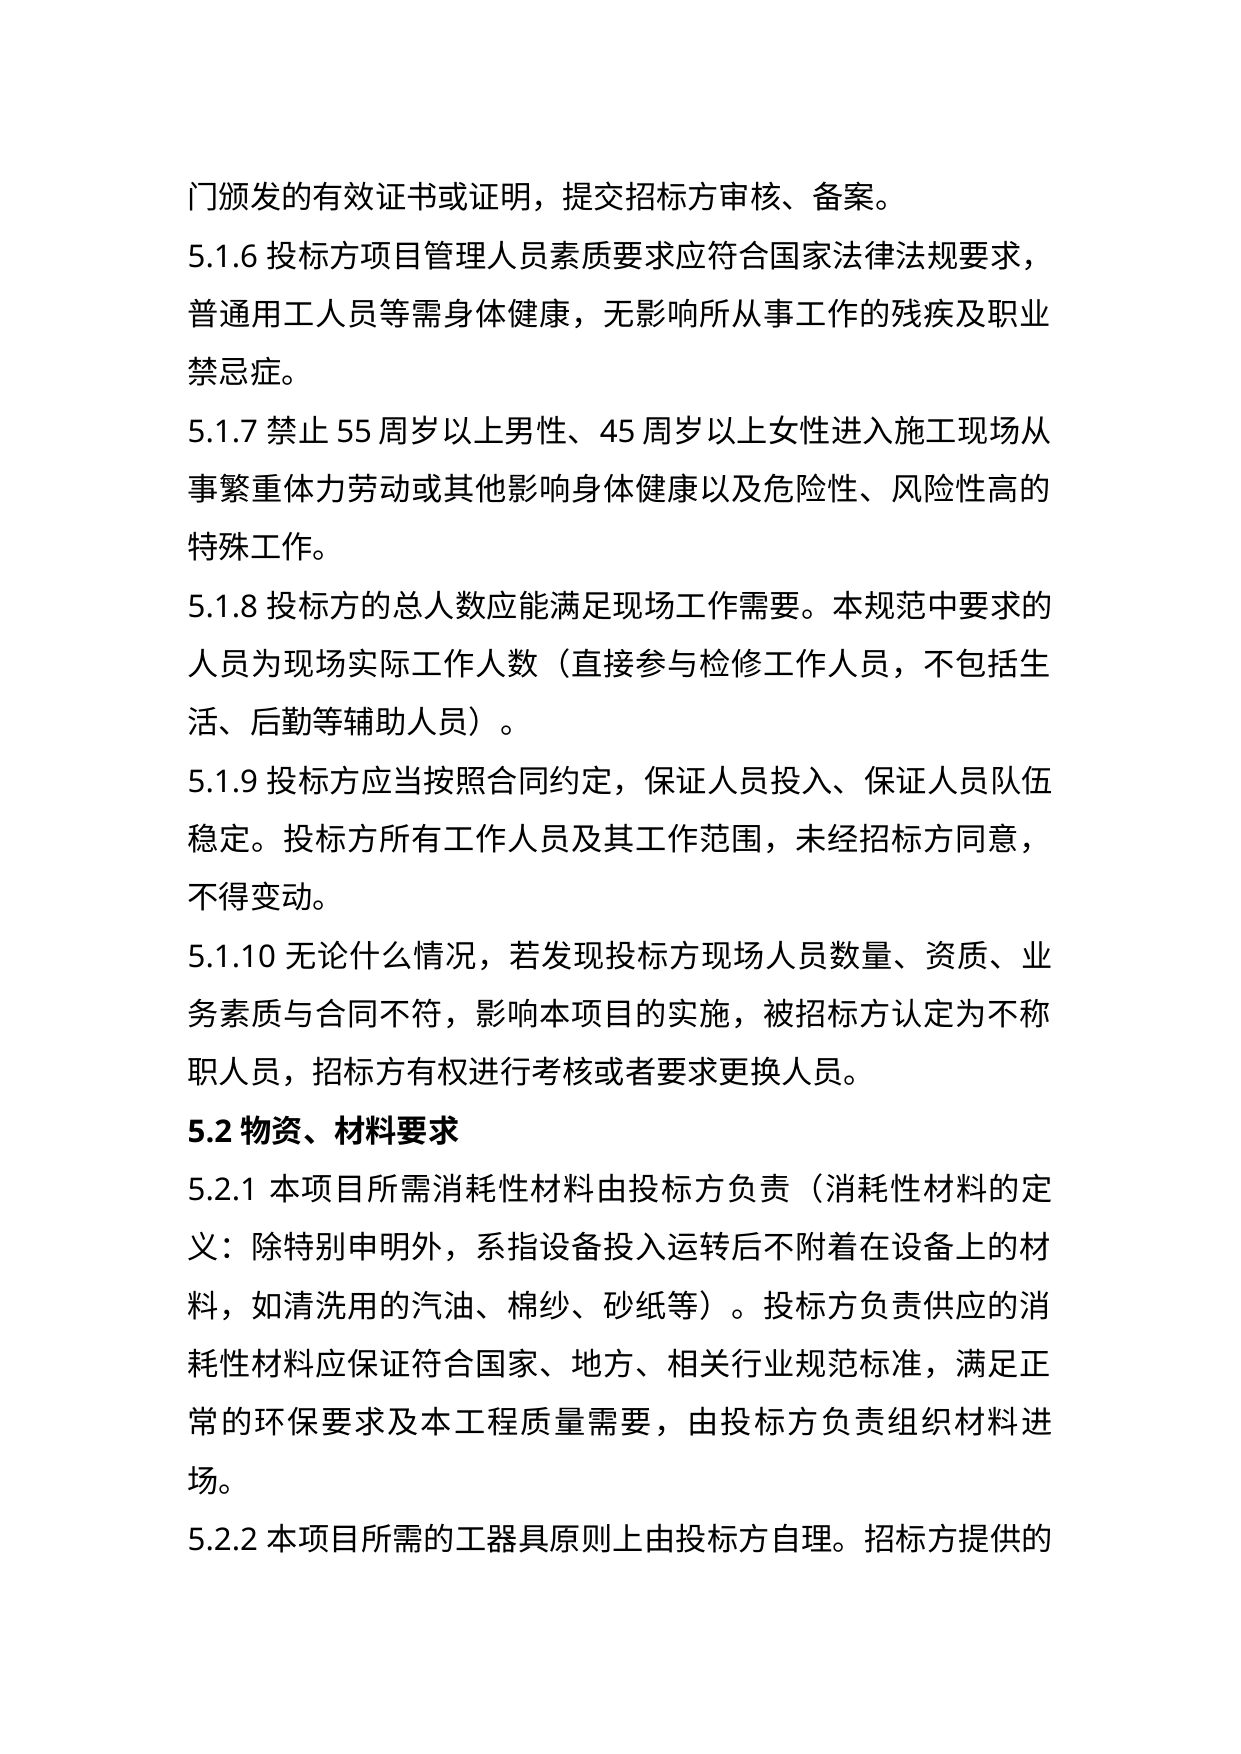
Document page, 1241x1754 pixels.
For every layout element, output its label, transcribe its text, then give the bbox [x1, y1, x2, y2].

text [187, 162, 1053, 220]
text 5.1.6 投标方项目管理人员素质要求应符合国家法律法规要求，普通用工人员等需身体健康，无影响所从事工作的残疾及职业禁忌症。 [187, 220, 1053, 395]
text 5.1.10 无论什么情况，若发现投标方现场人员数量、资质、业务素质与合同不符，影响本项目的实施，被招标方认定为不称职人员，招标方有权进行考核或者要求更换人员。 [187, 920, 1053, 1095]
text 5.1.8 投标方的总人数应能满足现场工作需要。本规范中要求的人员为现场实际工作人数（直接参与检修工作人员，不包括生活、后勤等辅助人员）。 [187, 570, 1053, 745]
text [187, 1504, 1053, 1562]
text 5.2 物资、材料要求 [187, 1095, 1053, 1154]
text 5.2.1 本项目所需消耗性材料由投标方负责（消耗性材料的定义：除特别申明外，系指设备投入运转后不附着在设备上的材料，如清洗用的汽油、棉纱、砂纸等）。投标方负责供应的消耗性材料应保证符合国家、地方、相关行业规范标准，满足正常的环保要求及本工程质量需要，由投标方负责组织材料进场。 [187, 1154, 1053, 1504]
text 5.1.7 禁止55周岁以上男性、45周岁以上女性进入施工现场从事繁重体力劳动或其他影响身体健康以及危险性、风险性高的特殊工作。 [187, 395, 1053, 570]
text 5.1.9 投标方应当按照合同约定，保证人员投入、保证人员队伍稳定。投标方所有工作人员及其工作范围，未经招标方同意，不得变动。 [187, 745, 1053, 920]
